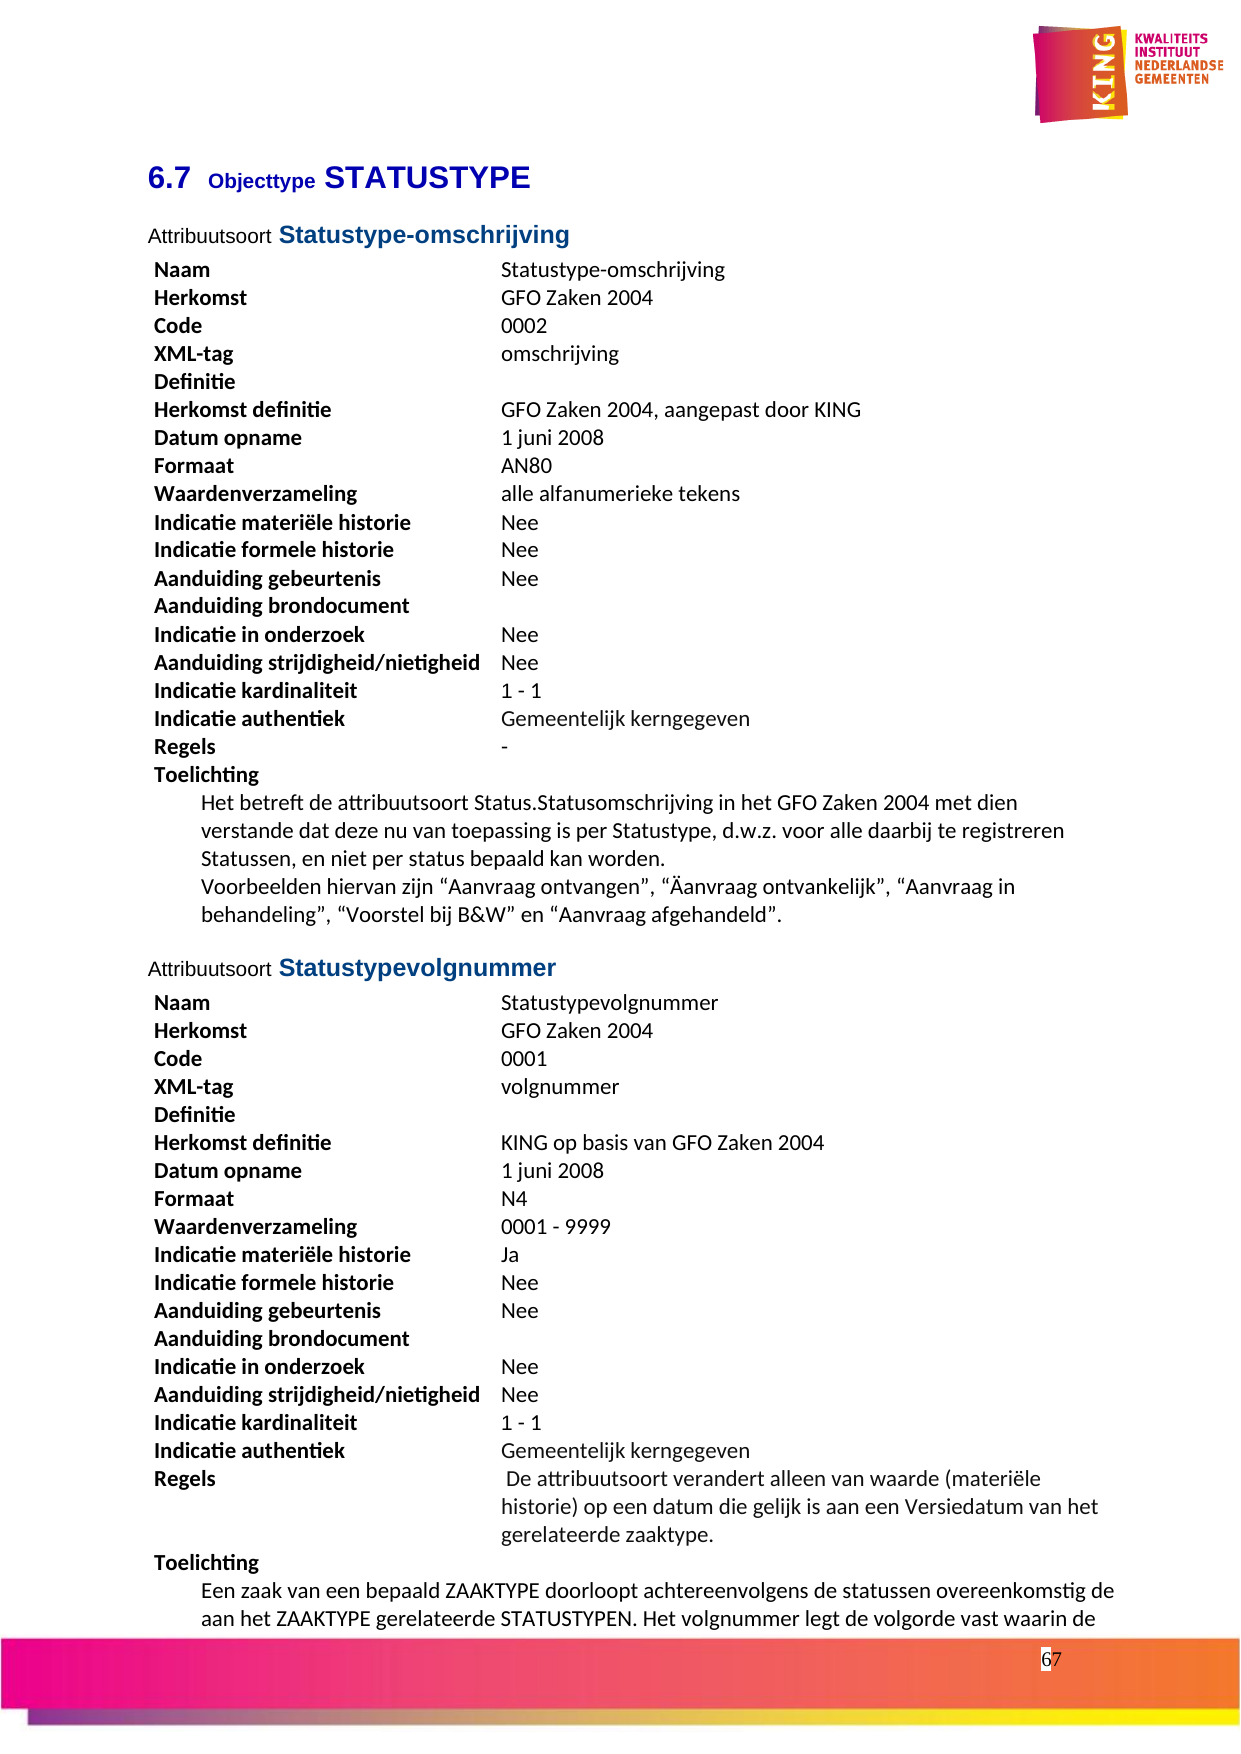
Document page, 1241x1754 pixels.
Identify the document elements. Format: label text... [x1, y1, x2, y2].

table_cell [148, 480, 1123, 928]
text Attribuutsoort Statustypevolgnummer [148, 953, 1106, 982]
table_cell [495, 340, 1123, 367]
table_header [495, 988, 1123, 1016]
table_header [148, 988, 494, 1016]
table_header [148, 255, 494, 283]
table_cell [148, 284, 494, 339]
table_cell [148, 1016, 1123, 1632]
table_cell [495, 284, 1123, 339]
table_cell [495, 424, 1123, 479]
picture [1032, 25, 1224, 124]
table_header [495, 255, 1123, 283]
picture [0, 1634, 1241, 1732]
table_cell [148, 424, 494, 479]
text Attribuutsoort Statustype-omschrijving [148, 220, 1106, 249]
subtitle Objecttype STATUSTYPE [148, 159, 1106, 195]
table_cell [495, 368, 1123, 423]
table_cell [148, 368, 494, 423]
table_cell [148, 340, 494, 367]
